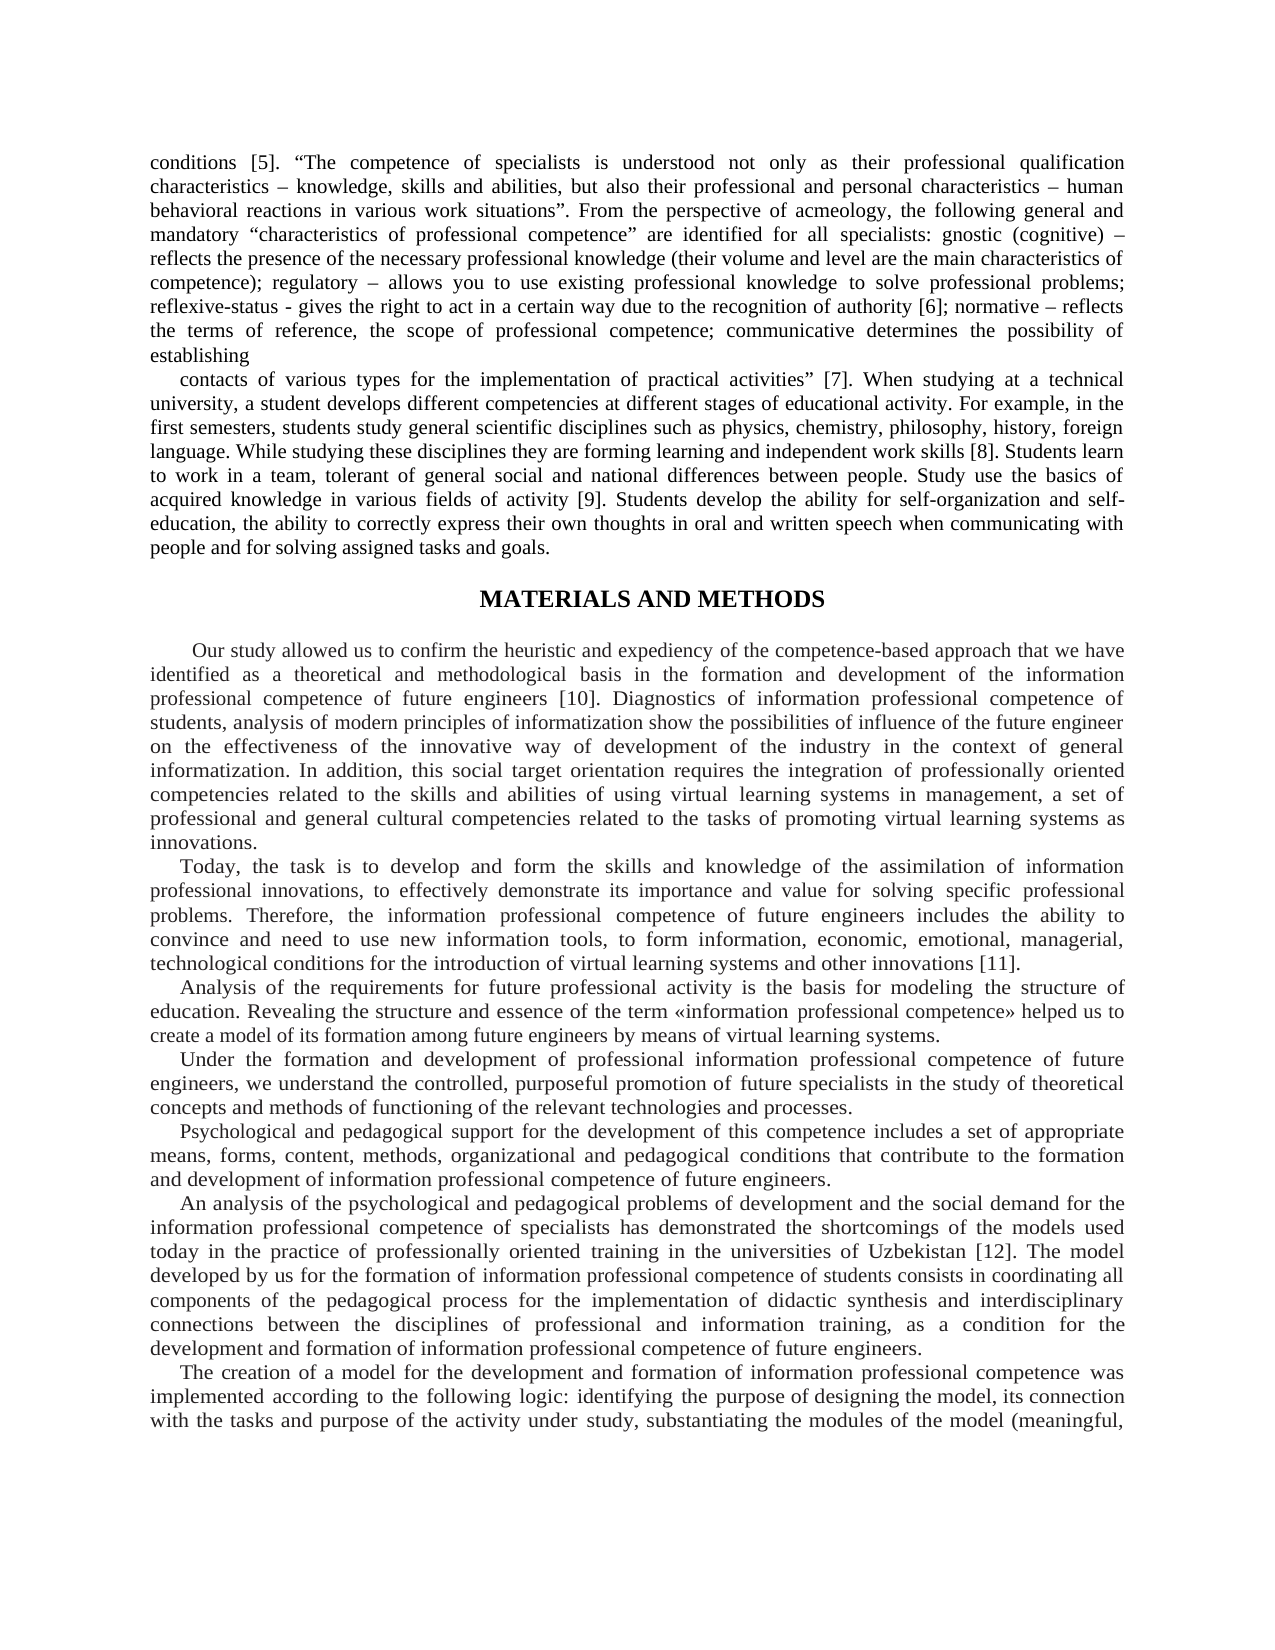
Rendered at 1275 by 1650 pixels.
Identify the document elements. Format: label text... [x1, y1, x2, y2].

text Psychological and pedagogical support for the development of this competence includes a set of appropriate means, forms, content, methods, organizational and pedagogical conditions that contribute to the formation and development of information professional competence of future engineers. [150, 1119, 1125, 1191]
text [150, 1360, 1125, 1432]
text Today, the task is to develop and form the skills and knowledge of the assimilation of information professional innovations, to effectively demonstrate its importance and value for solving specific professional problems. Therefore, the information professional competence of future engineers includes the ability to convince and need to use new information tools, to form information, economic, emotional, managerial, technological conditions for the introduction of virtual learning systems and other innovations [11]. [150, 854, 1125, 975]
text Under the formation and development of professional information professional competence of future engineers, we understand the controlled, purposeful promotion of future specialists in the study of theoretical concepts and methods of functioning of the relevant technologies and processes. [150, 1047, 1125, 1119]
text contacts of various types for the implementation of practical activities” [7]. When studying at a technical university, a student develops different competencies at different stages of educational activity. For example, in the first semesters, students study general scientific disciplines such as physics, chemistry, philosophy, history, foreign language. While studying these disciplines they are forming learning and independent work skills [8]. Students learn to work in a team, tolerant of general social and national differences between people. Study use the basics of acquired knowledge in various fields of activity [9]. Students develop the ability for self-organization and self- education, the ability to correctly express their own thoughts in oral and written speech when communicating with people and for solving assigned tasks and goals. [150, 367, 1125, 559]
text MATERIALS AND METHODS [150, 584, 1125, 613]
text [150, 150, 1125, 367]
text Analysis of the requirements for future professional activity is the basis for modeling the structure of education. Revealing the structure and essence of the term «information professional competence» helped us to create a model of its formation among future engineers by means of virtual learning systems. [150, 975, 1125, 1047]
text An analysis of the psychological and pedagogical problems of development and the social demand for the information professional competence of specialists has demonstrated the shortcomings of the models used today in the practice of professionally oriented training in the universities of Uzbekistan [12]. The model developed by us for the formation of information professional competence of students consists in coordinating all components of the pedagogical process for the implementation of didactic synthesis and interdisciplinary connections between the disciplines of professional and information training, as a condition for the development and formation of information professional competence of future engineers. [150, 1191, 1125, 1360]
text Our study allowed us to confirm the heuristic and expediency of the competence-based approach that we have identified as a theoretical and methodological basis in the formation and development of the information professional competence of future engineers [10]. Diagnostics of information professional competence of students, analysis of modern principles of informatization show the possibilities of influence of the future engineer on the effectiveness of the innovative way of development of the industry in the context of general informatization. In addition, this social target orientation requires the integration of professionally oriented competencies related to the skills and abilities of using virtual learning systems in management, a set of professional and general cultural competencies related to the tasks of promoting virtual learning systems as innovations. [150, 638, 1125, 854]
